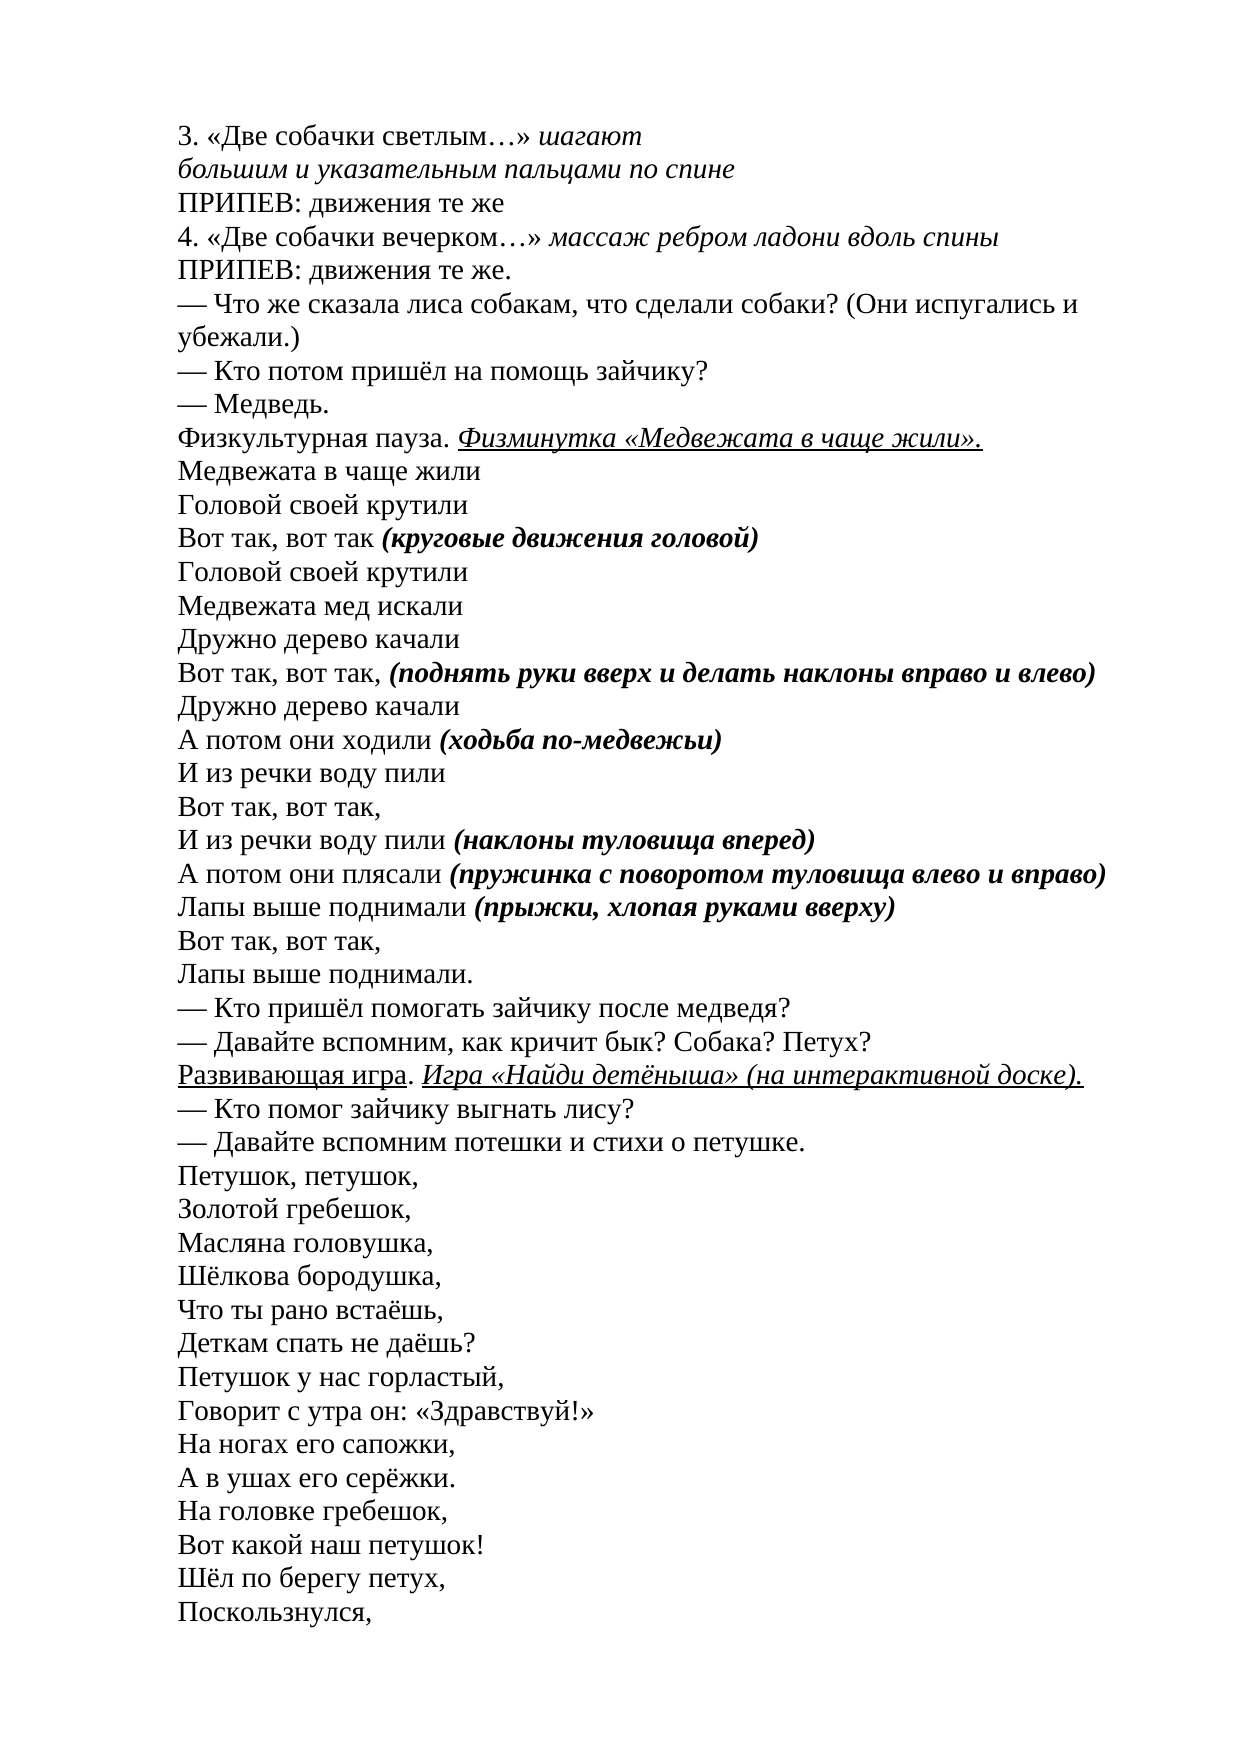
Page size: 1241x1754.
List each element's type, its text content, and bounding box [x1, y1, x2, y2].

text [177, 1560, 1152, 1627]
text — Медведь. [177, 386, 1152, 420]
text ПРИПЕВ: движения те же. [177, 252, 1152, 286]
text Физкультурная пауза. Физминутка «Медвежата в чаще жили». [177, 420, 1152, 453]
text — Кто помог зайчику выгнать лису? [177, 1091, 1152, 1124]
text большим и указательным пальцами по спине [177, 152, 1152, 185]
text Медвежата в чаще жили Головой своей крутили Вот так, вот так (круговые движения головой) Головой своей крутили Медвежата мед искали Дружно дерево качали Вот так, вот так, (поднять руки вверх и делать наклоны вправо и влево) Дружно дерево качали А потом они ходили (ходьба по-медвежьи) И из речки воду пили Вот так, вот так, И из речки воду пили (наклоны туловища вперед) А потом они плясали (пружинка с поворотом туловища влево и вправо) Лапы выше поднимали (прыжки, хлопая руками вверху) Вот так, вот так, Лапы выше поднимали. [177, 453, 1152, 990]
text ПРИПЕВ: движения те же [177, 185, 1152, 219]
text Петушок, петушок, Золотой гребешок, Масляна головушка, Шёлкова бородушка, Что ты рано встаёшь, Деткам спать не даёшь? [177, 1158, 1152, 1359]
text 3. «Две собачки светлым…» шагают [177, 118, 1152, 152]
text Петушок у нас горластый, Говорит с утра он: «Здравствуй!» На ногах его сапожки, А в ушах его серёжки. На головке гребешок, Вот какой наш петушок! [177, 1359, 1152, 1560]
text Развивающая игра. Игра «Найди детёныша» (на интерактивной доске). [177, 1057, 1152, 1091]
text — Давайте вспомним потешки и стихи о петушке. [177, 1124, 1152, 1158]
text — Давайте вспомним, как кричит бык? Собака? Петух? [177, 1024, 1152, 1057]
text — Кто пришёл помогать зайчику после медведя? [177, 990, 1152, 1024]
text — Кто потом пришёл на помощь зайчику? [177, 353, 1152, 386]
text — Что же сказала лиса собакам, что сделали собаки? (Они испугались и убежали.) [177, 286, 1152, 353]
text 4. «Две собачки вечерком…» массаж ребром ладони вдоль спины [177, 219, 1152, 252]
